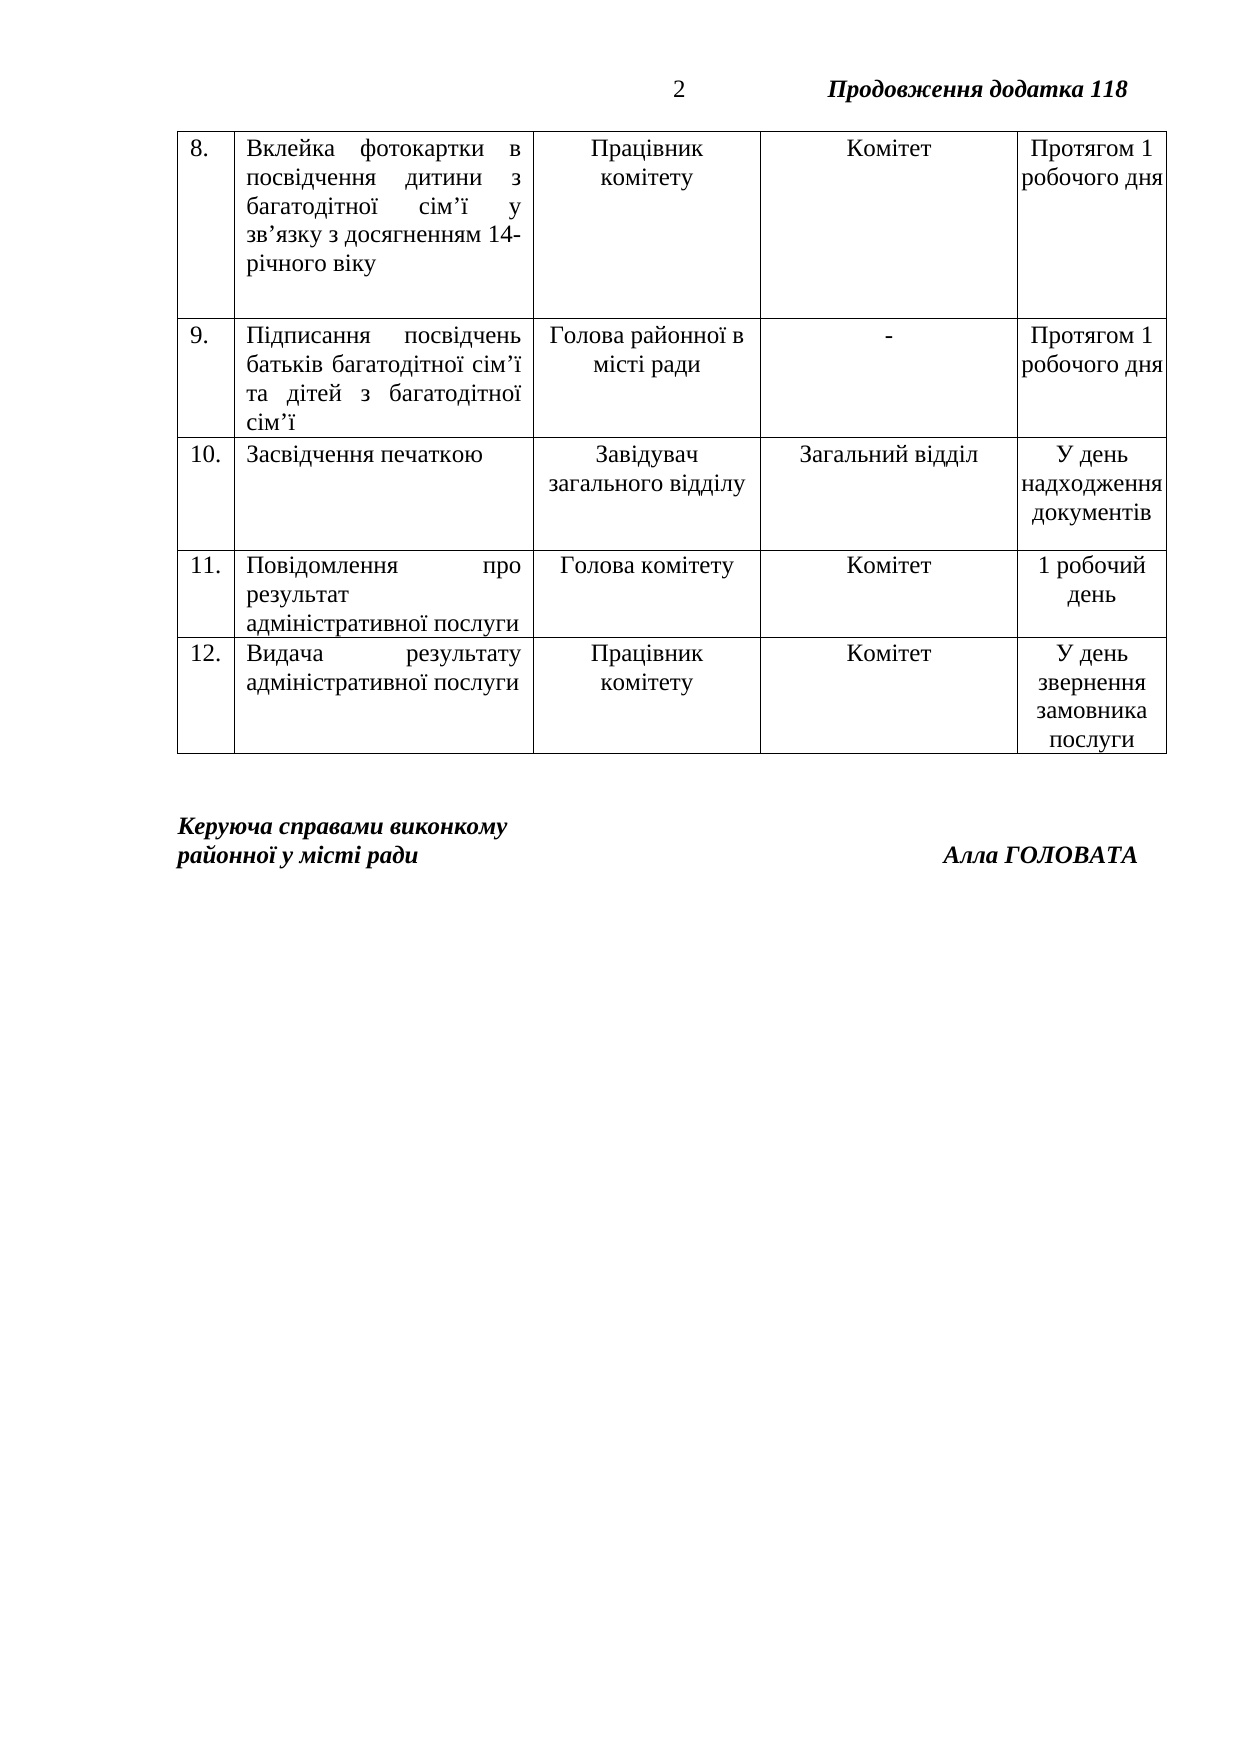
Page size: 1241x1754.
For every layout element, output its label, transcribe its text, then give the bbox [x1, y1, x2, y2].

table_header Працівник комітету [534, 132, 760, 318]
table_cell Підписання посвідчень батьків багатодітної сім’ї та дітей з багатодітної сім’ї [235, 319, 533, 437]
text Керуюча справами виконкому [177, 811, 1181, 840]
table_cell Завідувач загального відділу [534, 438, 760, 549]
table_cell [178, 638, 234, 753]
table_cell Загальний відділ [761, 438, 1017, 549]
table_cell [178, 551, 234, 637]
table_header [178, 132, 234, 318]
table_cell Повідомлення про результат адміністративної послуги [235, 551, 533, 637]
table_cell У день звернення замовника послуги [1018, 638, 1166, 753]
table_cell Протягом 1 робочого дня [1018, 319, 1166, 437]
table_cell [178, 319, 234, 437]
text районної у місті ради Алла ГОЛОВАТА [177, 840, 1181, 869]
table_cell У день надходження документів [1018, 438, 1166, 549]
table_cell Комітет [761, 638, 1017, 753]
table_cell Голова комітету [534, 551, 760, 637]
table_cell 1 робочий день [1018, 551, 1166, 637]
table_cell Голова районної в місті ради [534, 319, 760, 437]
table_cell Комітет [761, 551, 1017, 637]
table_header Комітет [761, 132, 1017, 318]
table_header Вклейка фотокартки в посвідчення дитини з багатодітної сім’ї у зв’язку з досягненням 14-річного віку [235, 132, 533, 318]
table_cell Працівник комітету [534, 638, 760, 753]
table_cell [178, 438, 234, 549]
table_cell Засвідчення печаткою [235, 438, 533, 549]
table_cell Видача результату адміністративної послуги [235, 638, 533, 753]
table_cell - [761, 319, 1017, 437]
table_header Протягом 1 робочого дня [1018, 132, 1166, 318]
